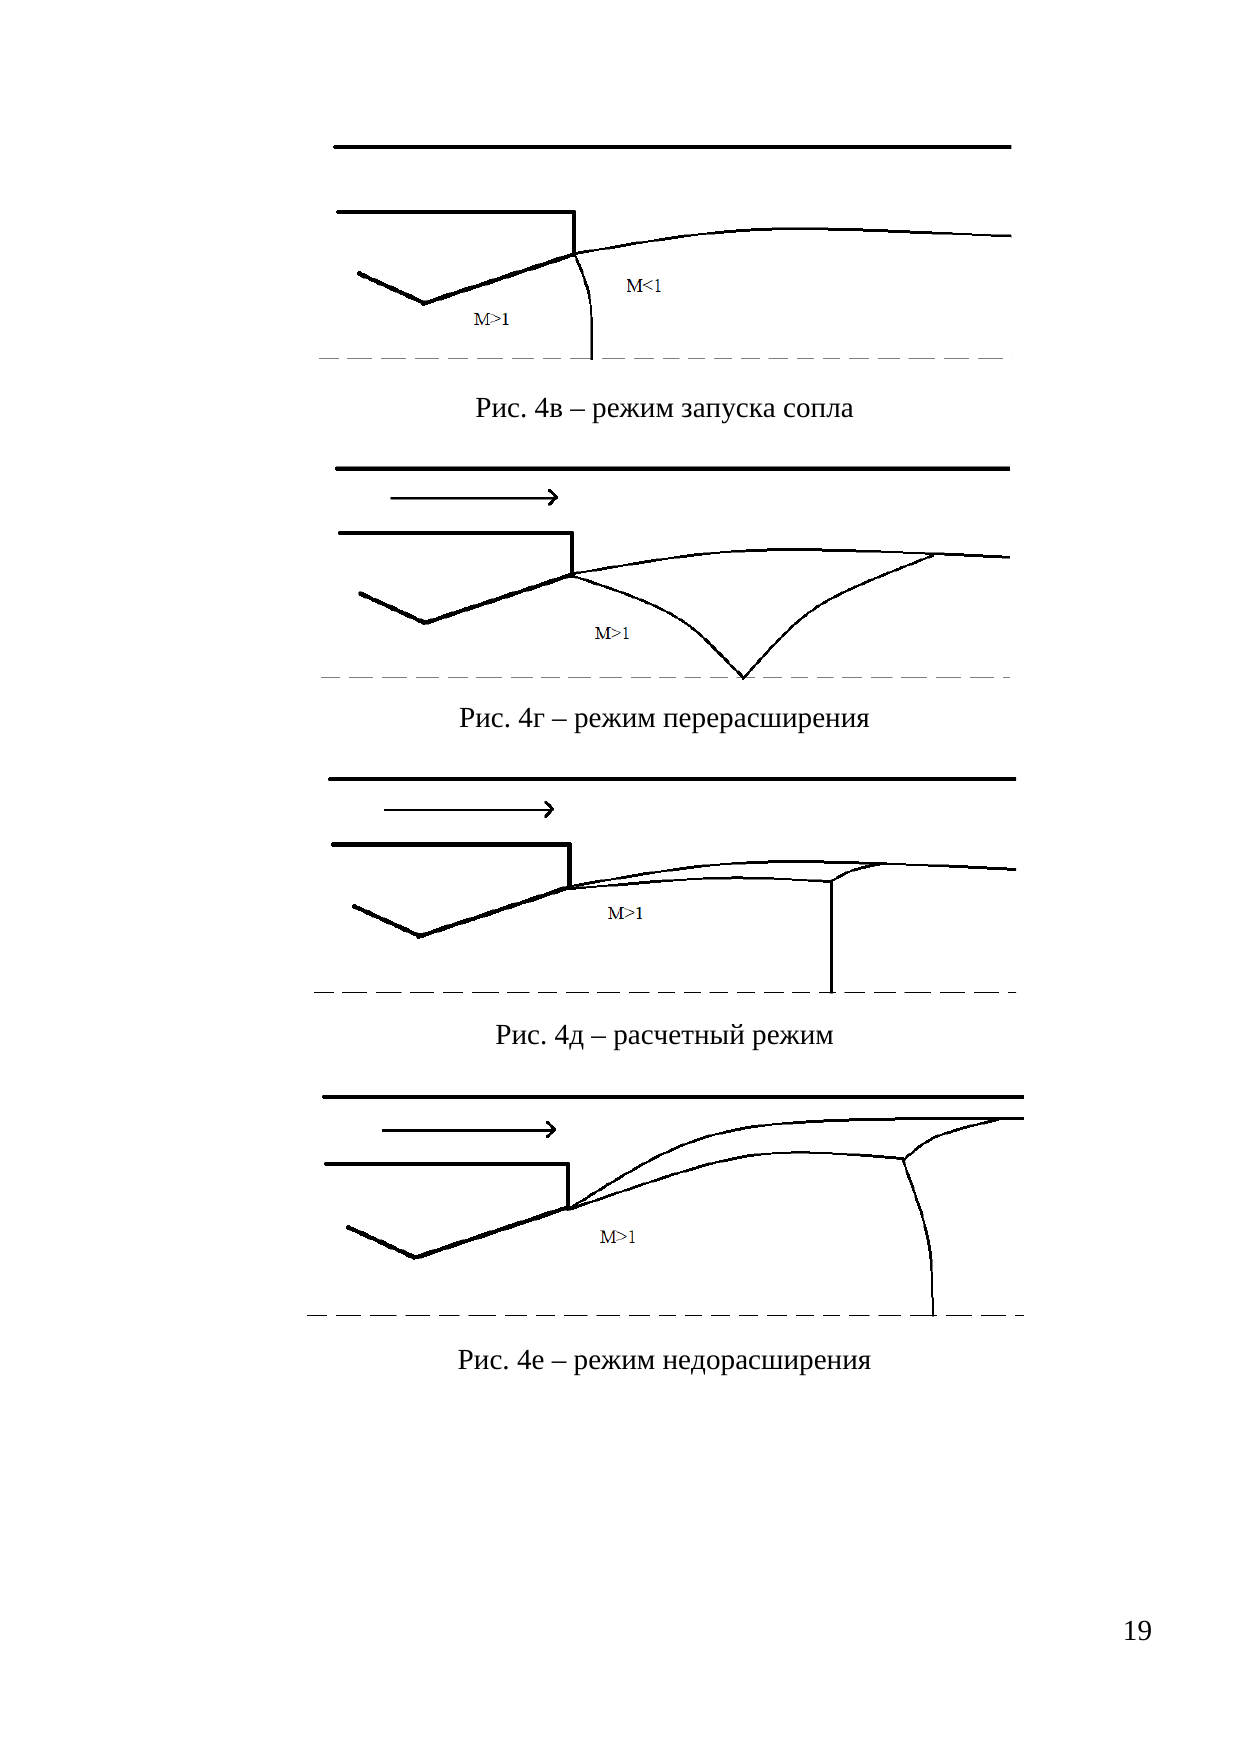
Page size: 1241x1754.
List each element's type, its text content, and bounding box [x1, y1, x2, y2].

picture [319, 440, 1010, 684]
text Рис. 4е – режим недорасширения [177, 1342, 1152, 1376]
text Рис. 4д – расчетный режим [177, 1017, 1152, 1051]
text Рис. 4г – режим перерасширения [177, 700, 1152, 734]
picture [305, 1067, 1024, 1326]
picture [317, 118, 1012, 373]
text Рис. 4в – режим запуска сопла [177, 390, 1152, 423]
picture [312, 750, 1017, 1001]
